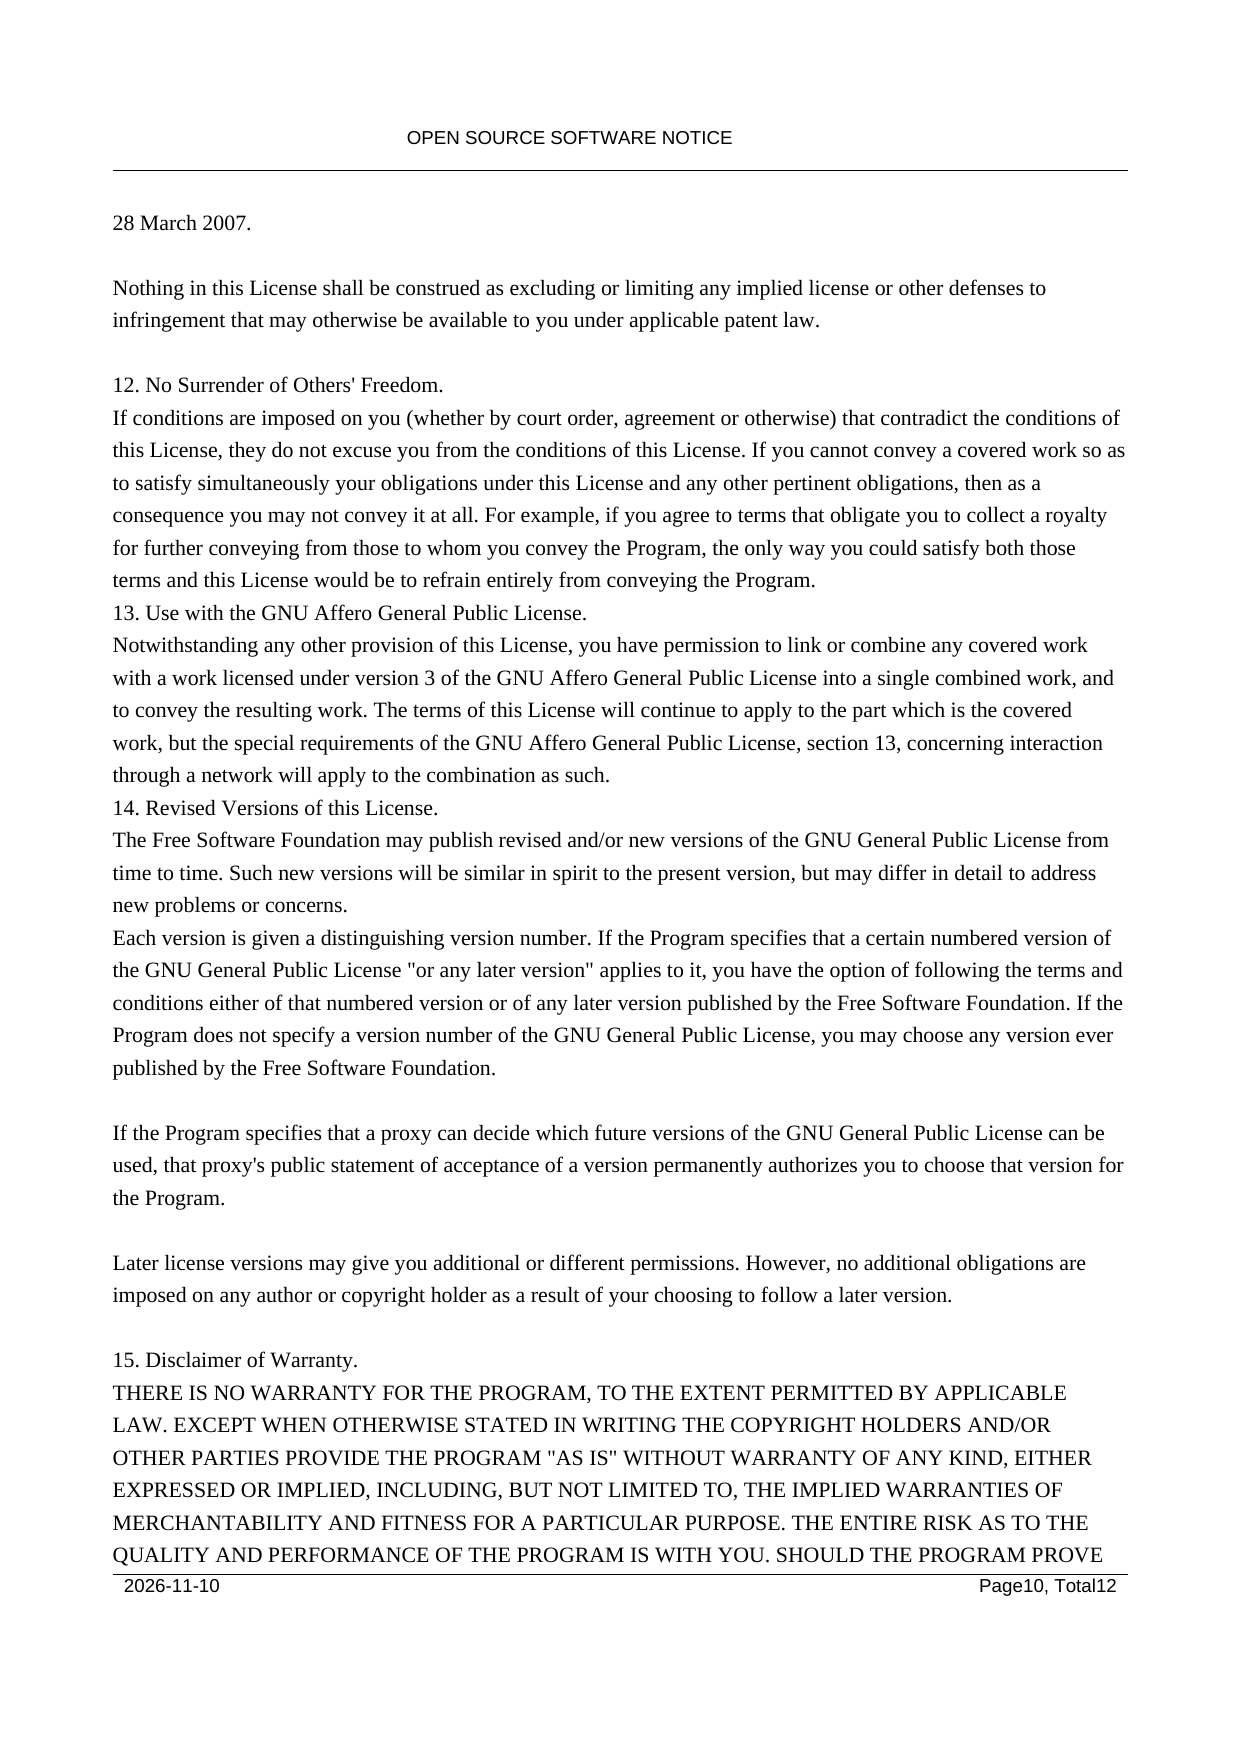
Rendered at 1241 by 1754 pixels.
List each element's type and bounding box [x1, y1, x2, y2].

text [112, 206, 1128, 1571]
